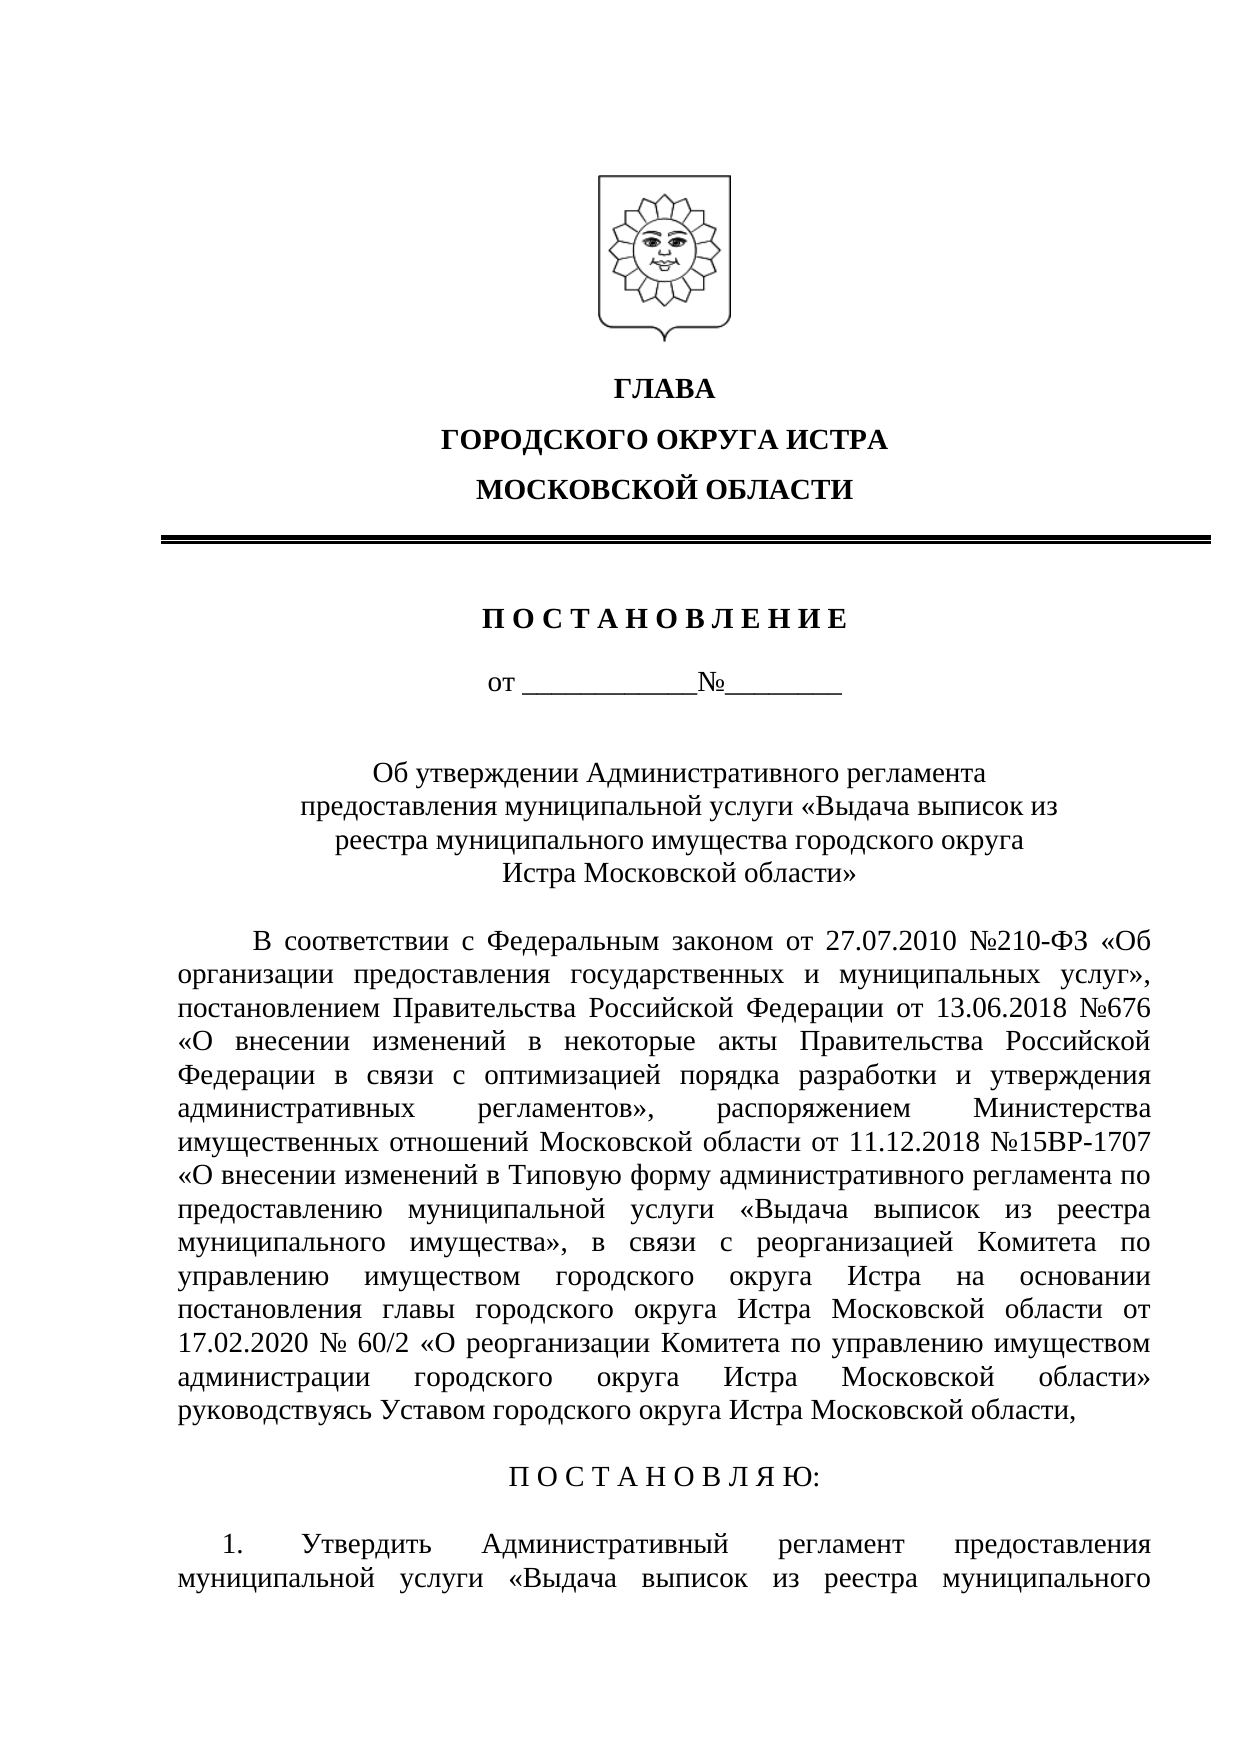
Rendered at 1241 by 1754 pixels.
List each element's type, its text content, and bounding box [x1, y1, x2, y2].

subtitle ГЛАВА [177, 372, 1152, 405]
text предоставления муниципальной услуги «Выдача выписок из реестра муниципального имущества городского округа Истра Московской области» [295, 788, 1063, 889]
text ГОРОДСКОГО ОКРУГА ИСТРА [177, 422, 1152, 455]
text от ____________№________ [177, 664, 1152, 697]
text В соответствии с Федеральным законом от 27.07.2010 №210-ФЗ «Об организации предоставления государственных и муниципальных услуг», постановлением Правительства Российской Федерации от 13.06.2018 №676 «О внесении изменений в некоторые акты Правительства Российской Федерации в связи с оптимизацией порядка разработки и утверждения административных регламентов», распоряжением Министерства имущественных отношений Московской области от 11.12.2018 №15ВР-1707 «О внесении изменений в Типовую форму административного регламента по предоставлению муниципальной услуги «Выдача выписок из реестра муниципального имущества», в связи с реорганизацией Комитета по управлению имуществом городского округа Истра на основании постановления главы городского округа Истра Московской области от 17.02.2020 № 60/2 «О реорганизации Комитета по управлению имуществом администрации городского округа Истра Московской области» руководствуясь Уставом городского округа Истра Московской области, [177, 923, 1152, 1426]
title МОСКОВСКОЙ ОБЛАСТИ [177, 472, 1152, 506]
text Об утверждении Административного регламента [295, 755, 1063, 788]
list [177, 1526, 1152, 1593]
text П О С Т А Н О В Л Е Н И Е [177, 602, 1152, 635]
picture [598, 175, 731, 343]
text П О С Т А Н О В Л Я Ю: [177, 1459, 1152, 1493]
